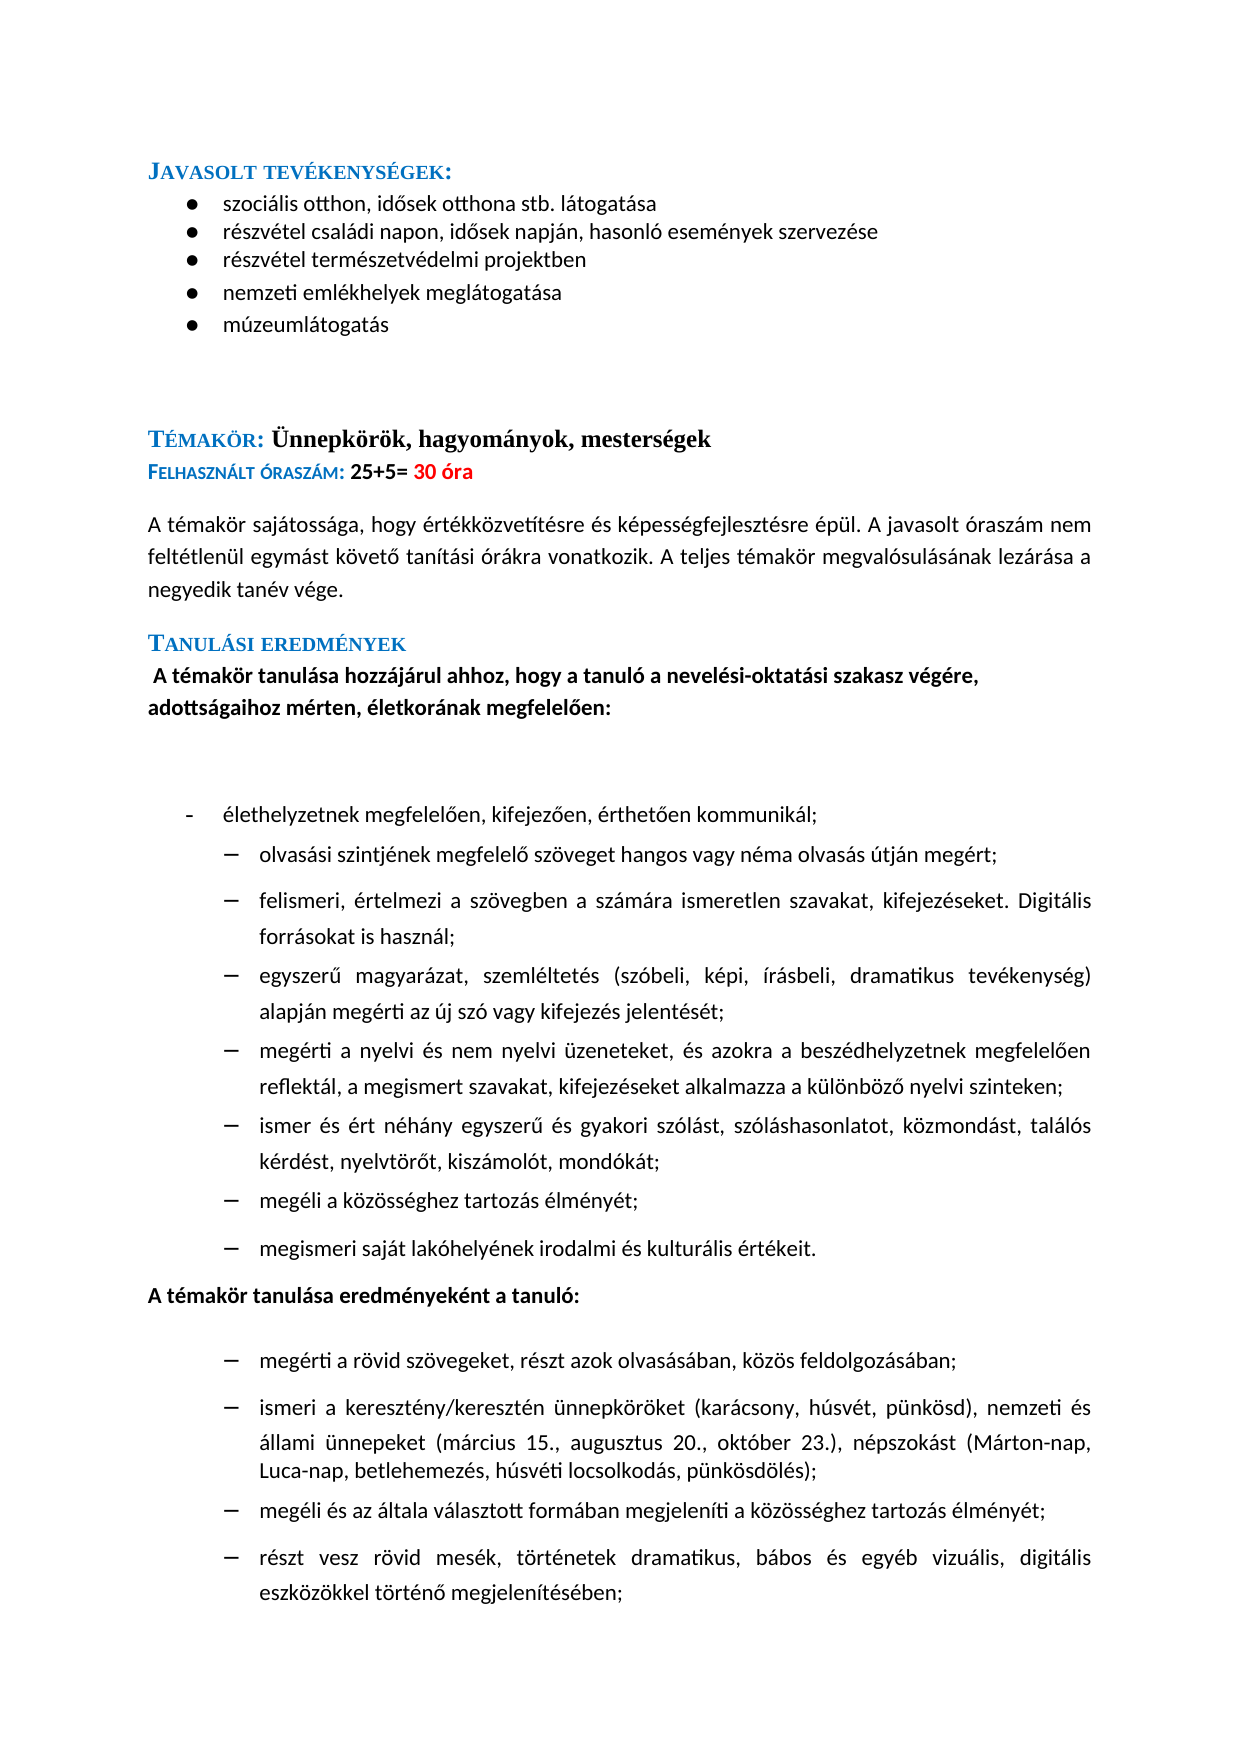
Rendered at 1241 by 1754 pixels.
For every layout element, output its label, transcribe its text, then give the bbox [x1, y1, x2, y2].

text A témakör tanulása eredményeként a tanuló: [148, 1281, 1093, 1309]
subtitle Tanulási eredmények [148, 628, 1093, 656]
list nemzeti emlékhelyek meglátogatása [185, 278, 1093, 306]
list ismer és ért néhány egyszerű és gyakori szólást, szóláshasonlatot, közmondást, találós kérdést, nyelvtörőt, kiszámolót, mondókát; [222, 1100, 1093, 1175]
list megéli a közösséghez tartozás élményét; [222, 1175, 1093, 1222]
list megéli és az általa választott formában megjeleníti a közösséghez tartozás élményét; [222, 1484, 1093, 1531]
list múzeumlátogatás [185, 310, 1093, 338]
text A témakör tanulása hozzájárul ahhoz, hogy a tanuló a nevelési-oktatási szakasz végére, adottságaihoz mérten, életkorának megfelelően: [148, 661, 1093, 721]
text Felhasznált óraszám: 25+5= 30 óra [148, 457, 1093, 485]
list felismeri, értelmezi a szövegben a számára ismeretlen szavakat, kifejezéseket. Digitális forrásokat is használ; [222, 875, 1093, 950]
text A témakör sajátossága, hogy értékközvetítésre és képességfejlesztésre épül. A javasolt óraszám nem feltétlenül egymást követő tanítási órákra vonatkozik. A teljes témakör megvalósulásának lezárása a negyedik tanév vége. [148, 510, 1093, 603]
list részt vesz rövid mesék, történetek dramatikus, bábos és egyéb vizuális, digitális eszközökkel történő megjelenítésében; [222, 1531, 1093, 1606]
list szociális otthon, idősek otthona stb. látogatása [185, 189, 1093, 217]
subtitle Javasolt tevékenységek: [148, 156, 1093, 185]
list élethelyzetnek megfelelően, kifejezően, érthetően kommunikál; [185, 799, 1093, 828]
list megérti a rövid szövegeket, részt azok olvasásában, közös feldolgozásában; [222, 1334, 1093, 1381]
list megismeri saját lakóhelyének irodalmi és kulturális értékeit. [222, 1222, 1093, 1269]
list megérti a nyelvi és nem nyelvi üzeneteket, és azokra a beszédhelyzetnek megfelelően reflektál, a megismert szavakat, kifejezéseket alkalmazza a különböző nyelvi szinteken; [222, 1025, 1093, 1100]
list olvasási szintjének megfelelő szöveget hangos vagy néma olvasás útján megért; [222, 828, 1093, 875]
subtitle Témakör: Ünnepkörök, hagyományok, mesterségek [148, 424, 1093, 453]
list részvétel családi napon, idősek napján, hasonló események szervezése [185, 217, 1093, 246]
list egyszerű magyarázat, szemléltetés (szóbeli, képi, írásbeli, dramatikus tevékenység) alapján megérti az új szó vagy kifejezés jelentését; [222, 950, 1093, 1025]
list ismeri a keresztény/keresztén ünnepköröket (karácsony, húsvét, pünkösd), nemzeti és állami ünnepeket (március 15., augusztus 20., október 23.), népszokást (Márton-nap, Luca-nap, betlehemezés, húsvéti locsolkodás, pünkösdölés); [222, 1381, 1093, 1484]
list részvétel természetvédelmi projektben [185, 246, 1093, 273]
